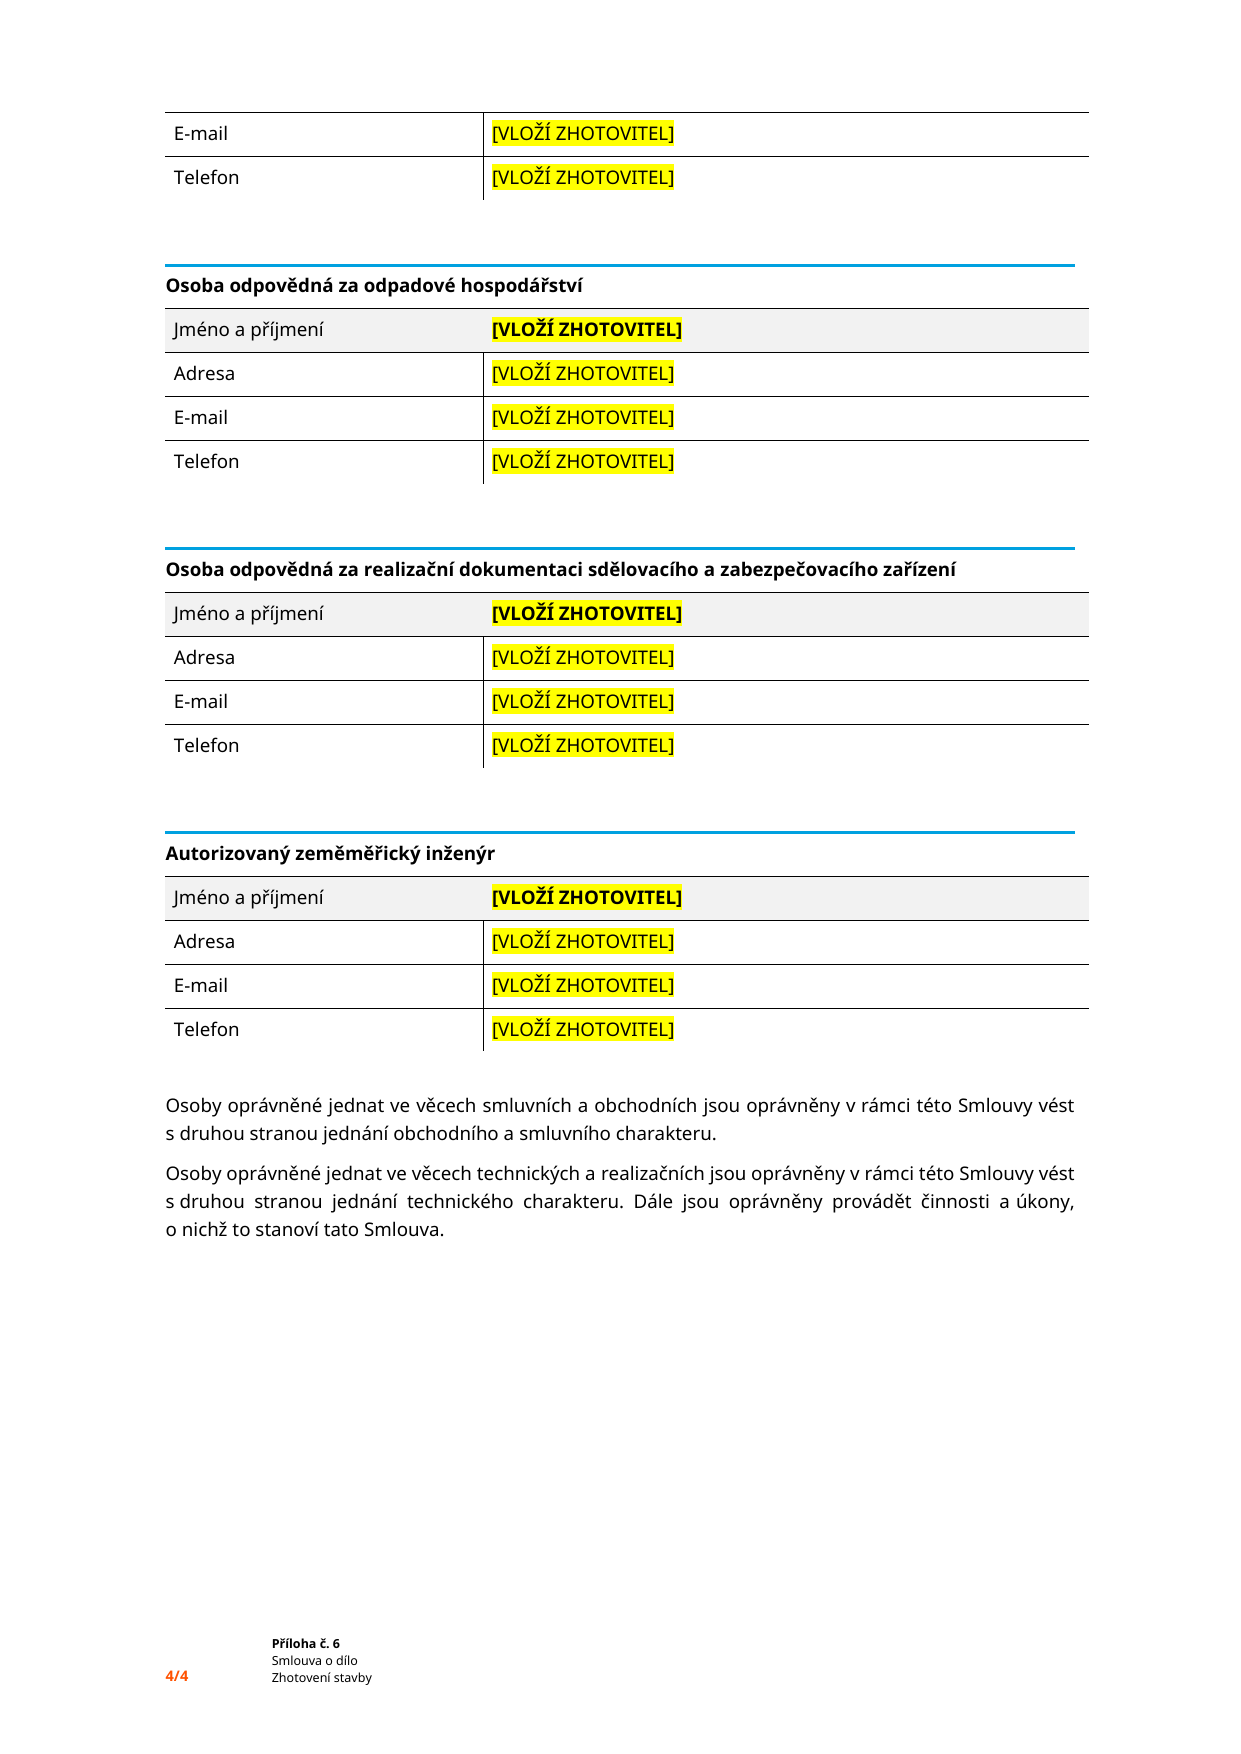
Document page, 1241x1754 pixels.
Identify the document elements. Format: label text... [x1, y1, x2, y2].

text Autorizovaný zeměměřický inženýr [165, 834, 1075, 866]
text Osoby oprávněné jednat ve věcech smluvních a obchodních jsou oprávněny v rámci této Smlouvy vést s druhou stranou jednání obchodního a smluvního charakteru. [165, 1092, 1075, 1146]
table_cell E-mail [165, 965, 483, 1008]
table_cell [VLOŽÍ ZHOTOVITEL] [484, 965, 1089, 1008]
table_cell [VLOŽÍ ZHOTOVITEL] [484, 921, 1089, 964]
table_cell E-mail [165, 113, 483, 156]
table_cell [VLOŽÍ ZHOTOVITEL] [484, 681, 1089, 724]
table_cell Adresa [165, 353, 483, 396]
table_cell Telefon [165, 1009, 483, 1051]
text Osoba odpovědná za realizační dokumentaci sdělovacího a zabezpečovacího zařízení [165, 550, 1075, 582]
text Osoby oprávněné jednat ve věcech technických a realizačních jsou oprávněny v rámci této Smlouvy vést s druhou stranou jednání technického charakteru. Dále jsou oprávněny provádět činnosti a úkony, o nichž to stanoví tato Smlouva. [165, 1161, 1075, 1242]
table_cell Telefon [165, 157, 483, 200]
table_header Jméno a příjmení [165, 877, 484, 920]
table_header Jméno a příjmení [165, 593, 484, 636]
table_cell [VLOŽÍ ZHOTOVITEL] [484, 397, 1089, 440]
table_cell E-mail [165, 397, 483, 440]
table_cell [VLOŽÍ ZHOTOVITEL] [484, 353, 1089, 396]
table_cell [VLOŽÍ ZHOTOVITEL] [484, 637, 1089, 680]
table_cell Telefon [165, 441, 483, 484]
table_cell [VLOŽÍ ZHOTOVITEL] [484, 725, 1089, 768]
table_cell E-mail [165, 681, 483, 724]
table_cell [VLOŽÍ ZHOTOVITEL] [484, 157, 1089, 200]
table_cell [VLOŽÍ ZHOTOVITEL] [484, 441, 1089, 484]
text Osoba odpovědná za odpadové hospodářství [165, 267, 1075, 298]
table_header [VLOŽÍ ZHOTOVITEL] [484, 309, 1089, 352]
table_header Jméno a příjmení [165, 309, 484, 352]
table_cell [VLOŽÍ ZHOTOVITEL] [484, 1009, 1089, 1051]
table_cell [VLOŽÍ ZHOTOVITEL] [484, 113, 1089, 156]
table_header [VLOŽÍ ZHOTOVITEL] [484, 593, 1089, 636]
table_header [VLOŽÍ ZHOTOVITEL] [484, 877, 1089, 920]
table_cell Telefon [165, 725, 483, 768]
table_cell Adresa [165, 921, 483, 964]
table_cell Adresa [165, 637, 483, 680]
